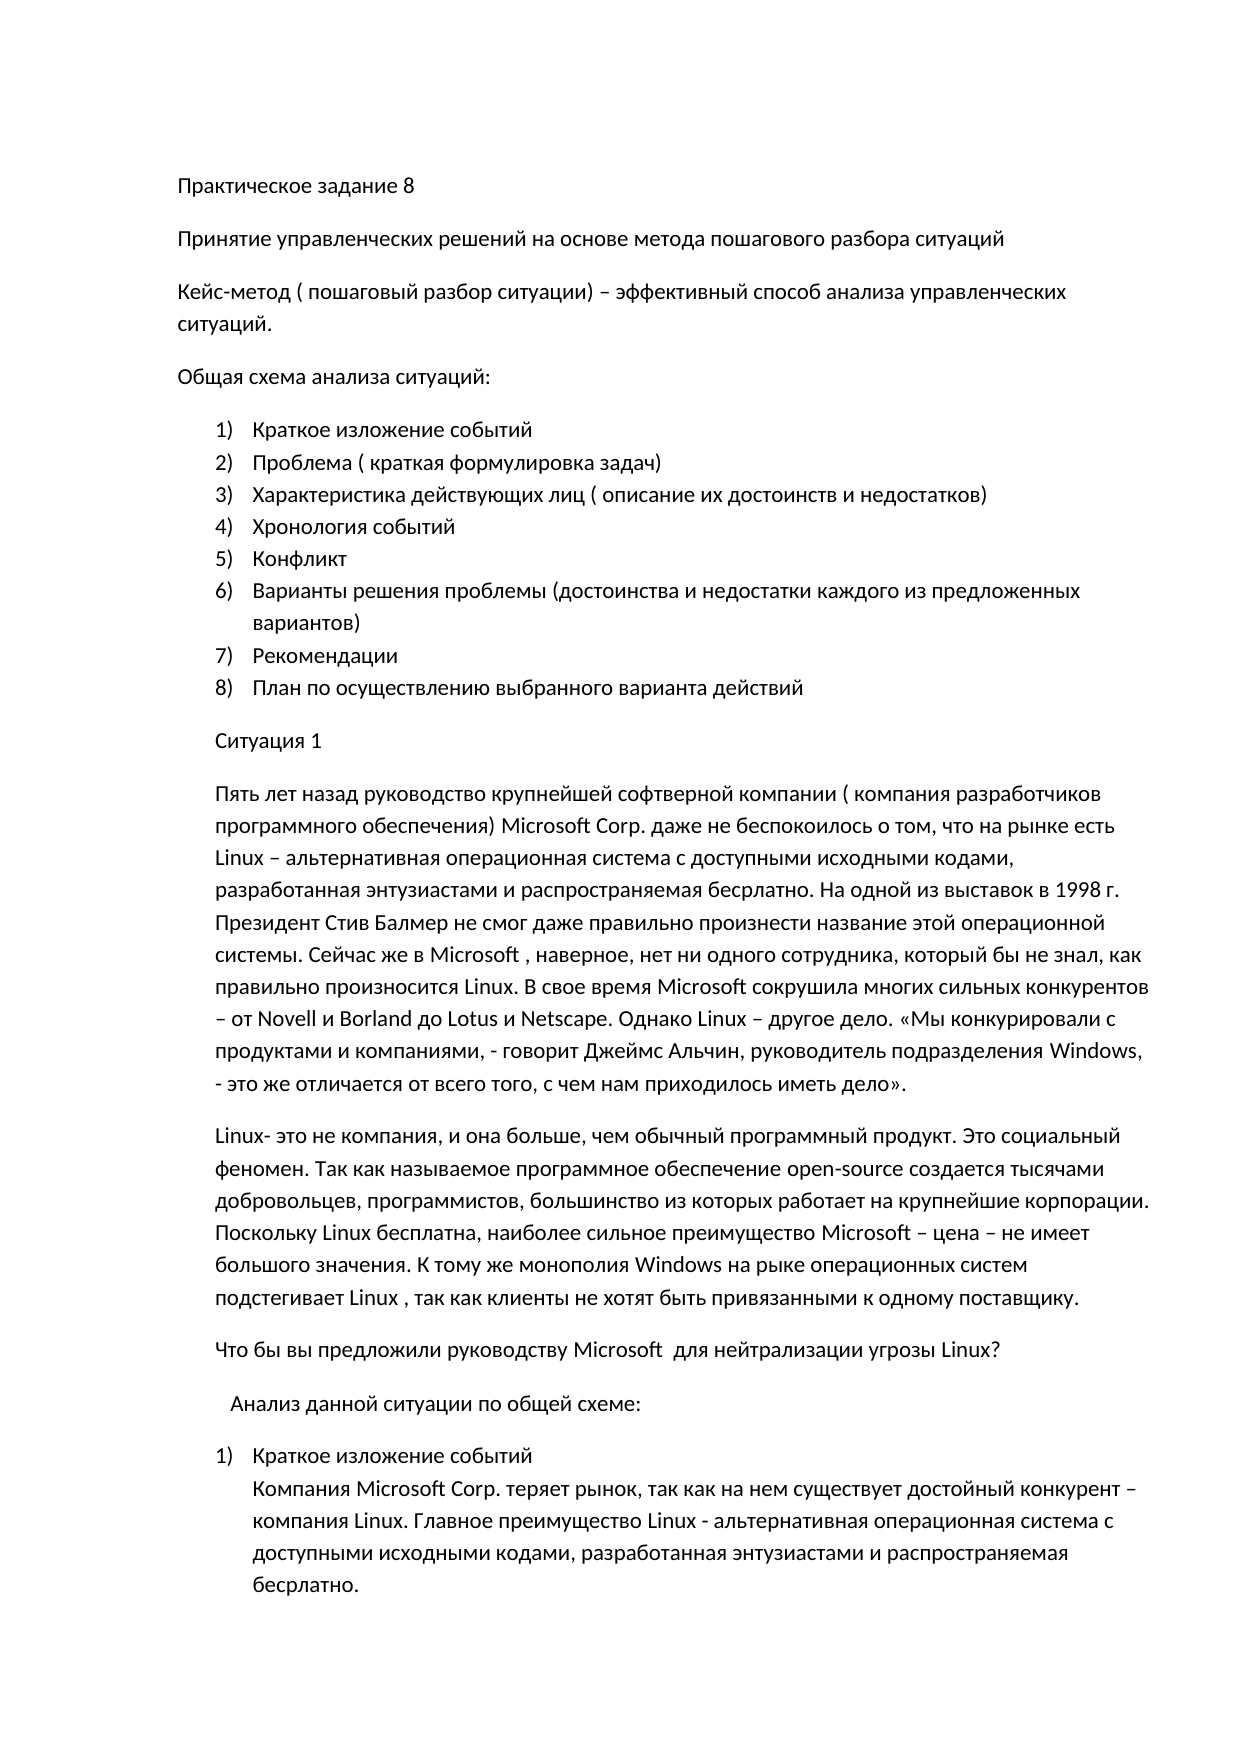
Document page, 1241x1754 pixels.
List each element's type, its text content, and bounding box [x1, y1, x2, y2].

text Пять лет назад руководство крупнейшей софтверной компании ( компания разработчиков программного обеспечения) Microsoft Corp. даже не беспокоилось о том, что на рынке есть Linux – альтернативная операционная система с доступными исходными кодами, разработанная энтузиастами и распространяемая бесрлатно. На одной из выставок в 1998 г. Президент Стив Балмер не смог даже правильно произнести название этой операционной системы. Сейчас же в Microsoft , наверное, нет ни одного сотрудника, который бы не знал, как правильно произносится Linux. В свое время Microsoft сокрушила многих сильных конкурентов – от Novell и Borland до Lotus и Netscape. Однако Linux – другое дело. «Мы конкурировали с продуктами и компаниями, - говорит Джеймс Альчин, руководитель подразделения Windows, - это же отличается от всего того, с чем нам приходилось иметь дело». [215, 779, 1152, 1097]
text Кейс-метод ( пошаговый разбор ситуации) – эффективный способ анализа управленческих ситуаций. [177, 277, 1152, 337]
list Конфликт [215, 544, 1152, 572]
text Общая схема анализа ситуаций: [177, 362, 1152, 390]
list Рекомендации [215, 641, 1152, 669]
text Компания Microsoft Corp. теряет рынок, так как на нем существует достойный конкурент – компания Linux. Главное преимущество Linux - альтернативная операционная система с доступными исходными кодами, разработанная энтузиастами и распространяемая бесрлатно. [252, 1474, 1152, 1598]
list Проблема ( краткая формулировка задач) [215, 448, 1152, 476]
text Что бы вы предложили руководству Microsoft для нейтрализации угрозы Linux? [215, 1336, 1152, 1364]
list Краткое изложение событий [215, 1442, 1152, 1470]
list Варианты решения проблемы (достоинства и недостатки каждого из предложенных вариантов) [215, 576, 1152, 637]
text Практическое задание 8 [177, 171, 1152, 199]
list План по осуществлению выбранного варианта действий [215, 673, 1152, 701]
text Принятие управленческих решений на основе метода пошагового разбора ситуаций [177, 224, 1152, 252]
text Ситуация 1 [215, 726, 1152, 754]
list Характеристика действующих лиц ( описание их достоинств и недостатков) [215, 480, 1152, 508]
list Хронология событий [215, 512, 1152, 540]
list Краткое изложение событий [215, 415, 1152, 443]
text Linux- это не компания, и она больше, чем обычный программный продукт. Это социальный феномен. Так как называемое программное обеспечение open-source создается тысячами добровольцев, программистов, большинство из которых работает на крупнейшие корпорации. Поскольку Linux бесплатна, наиболее сильное преимущество Microsoft – цена – не имеет большого значения. К тому же монополия Windows на рыке операционных систем подстегивает Linux , так как клиенты не хотят быть привязанными к одному поставщику. [215, 1122, 1152, 1311]
text Анализ данной ситуации по общей схеме: [215, 1389, 1152, 1417]
